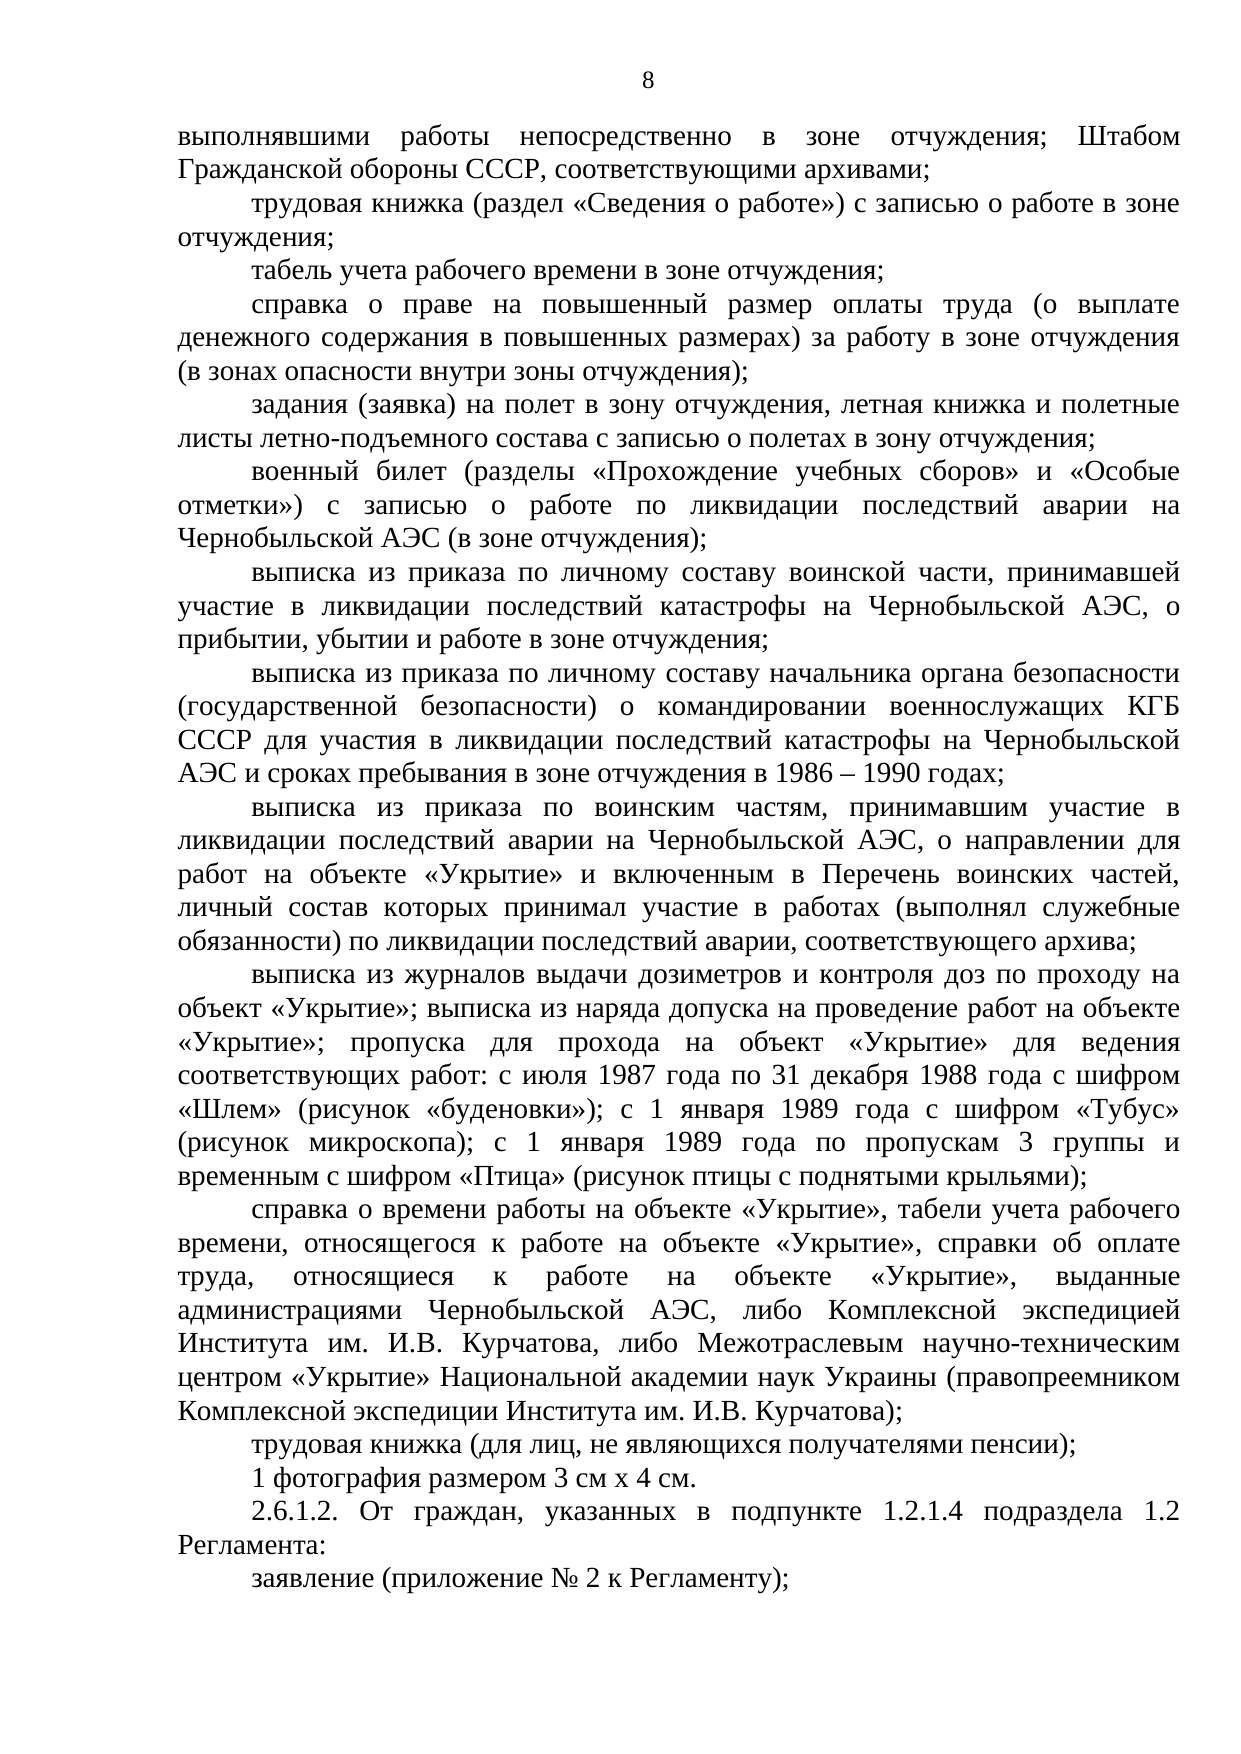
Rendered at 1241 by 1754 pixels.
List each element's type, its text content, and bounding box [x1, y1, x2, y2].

text выписка из приказа по личному составу начальника органа безопасности (государственной безопасности) о командировании военнослужащих КГБ СССР для участия в ликвидации последствий катастрофы на Чернобыльской АЭС и сроках пребывания в зоне отчуждения в 1986 – 1990 годах; [177, 655, 1181, 789]
text справка о времени работы на объекте «Укрытие», табели учета рабочего времени, относящегося к работе на объекте «Укрытие», справки об оплате труда, относящиеся к работе на объекте «Укрытие», выданные администрациями Чернобыльской АЭС, либо Комплексной экспедицией Института им. И.В. Курчатова, либо Межотраслевым научно-техническим центром «Укрытие» Национальной академии наук Украины (правопреемником Комплексной экспедиции Института им. И.В. Курчатова); [177, 1191, 1181, 1426]
text табель учета рабочего времени в зоне отчуждения; [177, 252, 1181, 286]
text 1 фотография размером x . [177, 1460, 1181, 1493]
text справка о праве на повышенный размер оплаты труда (о выплате денежного содержания в повышенных размерах) за работу в зоне отчуждения (в зонах опасности внутри зоны отчуждения); [177, 286, 1181, 386]
text выписка из журналов выдачи дозиметров и контроля доз по проходу на объект «Укрытие»; выписка из наряда допуска на проведение работ на объекте «Укрытие»; пропуска для прохода на объект «Укрытие» для ведения соответствующих работ: с июля 1987 года по 31 декабря 1988 года с шифром «Шлем» (рисунок «буденовки»); с 1 января 1989 года с шифром «Тубус» (рисунок микроскопа); с 1 января 1989 года по пропускам 3 группы и временным с шифром «Птица» (рисунок птицы с поднятыми крыльями); [177, 957, 1181, 1191]
text задания (заявка) на полет в зону отчуждения, летная книжка и полетные листы летно-подъемного состава с записью о полетах в зону отчуждения; [177, 386, 1181, 453]
text выписка из приказа по личному составу воинской части, принимавшей участие в ликвидации последствий катастрофы на Чернобыльской АЭС, о прибытии, убытии и работе в зоне отчуждения; [177, 554, 1181, 655]
text военный билет (разделы «Прохождение учебных сборов» и «Особые отметки») с записью о работе по ликвидации последствий аварии на Чернобыльской АЭС (в зоне отчуждения); [177, 453, 1181, 554]
text 2.6.1.2. От граждан, указанных в подпункте 1.2.1.4 подраздела 1.2 Регламента: [177, 1493, 1181, 1560]
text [177, 118, 1181, 185]
text трудовая книжка (раздел «Сведения о работе») с записью о работе в зоне отчуждения; [177, 185, 1181, 252]
text выписка из приказа по воинским частям, принимавшим участие в ликвидации последствий аварии на Чернобыльской АЭС, о направлении для работ на объекте «Укрытие» и включенным в Перечень воинских частей, личный состав которых принимал участие в работах (выполнял служебные обязанности) по ликвидации последствий аварии, соответствующего архива; [177, 789, 1181, 957]
text трудовая книжка (для лиц, не являющихся получателями пенсии); [177, 1426, 1181, 1460]
text заявление (приложение № 2 к Регламенту); [177, 1560, 1181, 1594]
